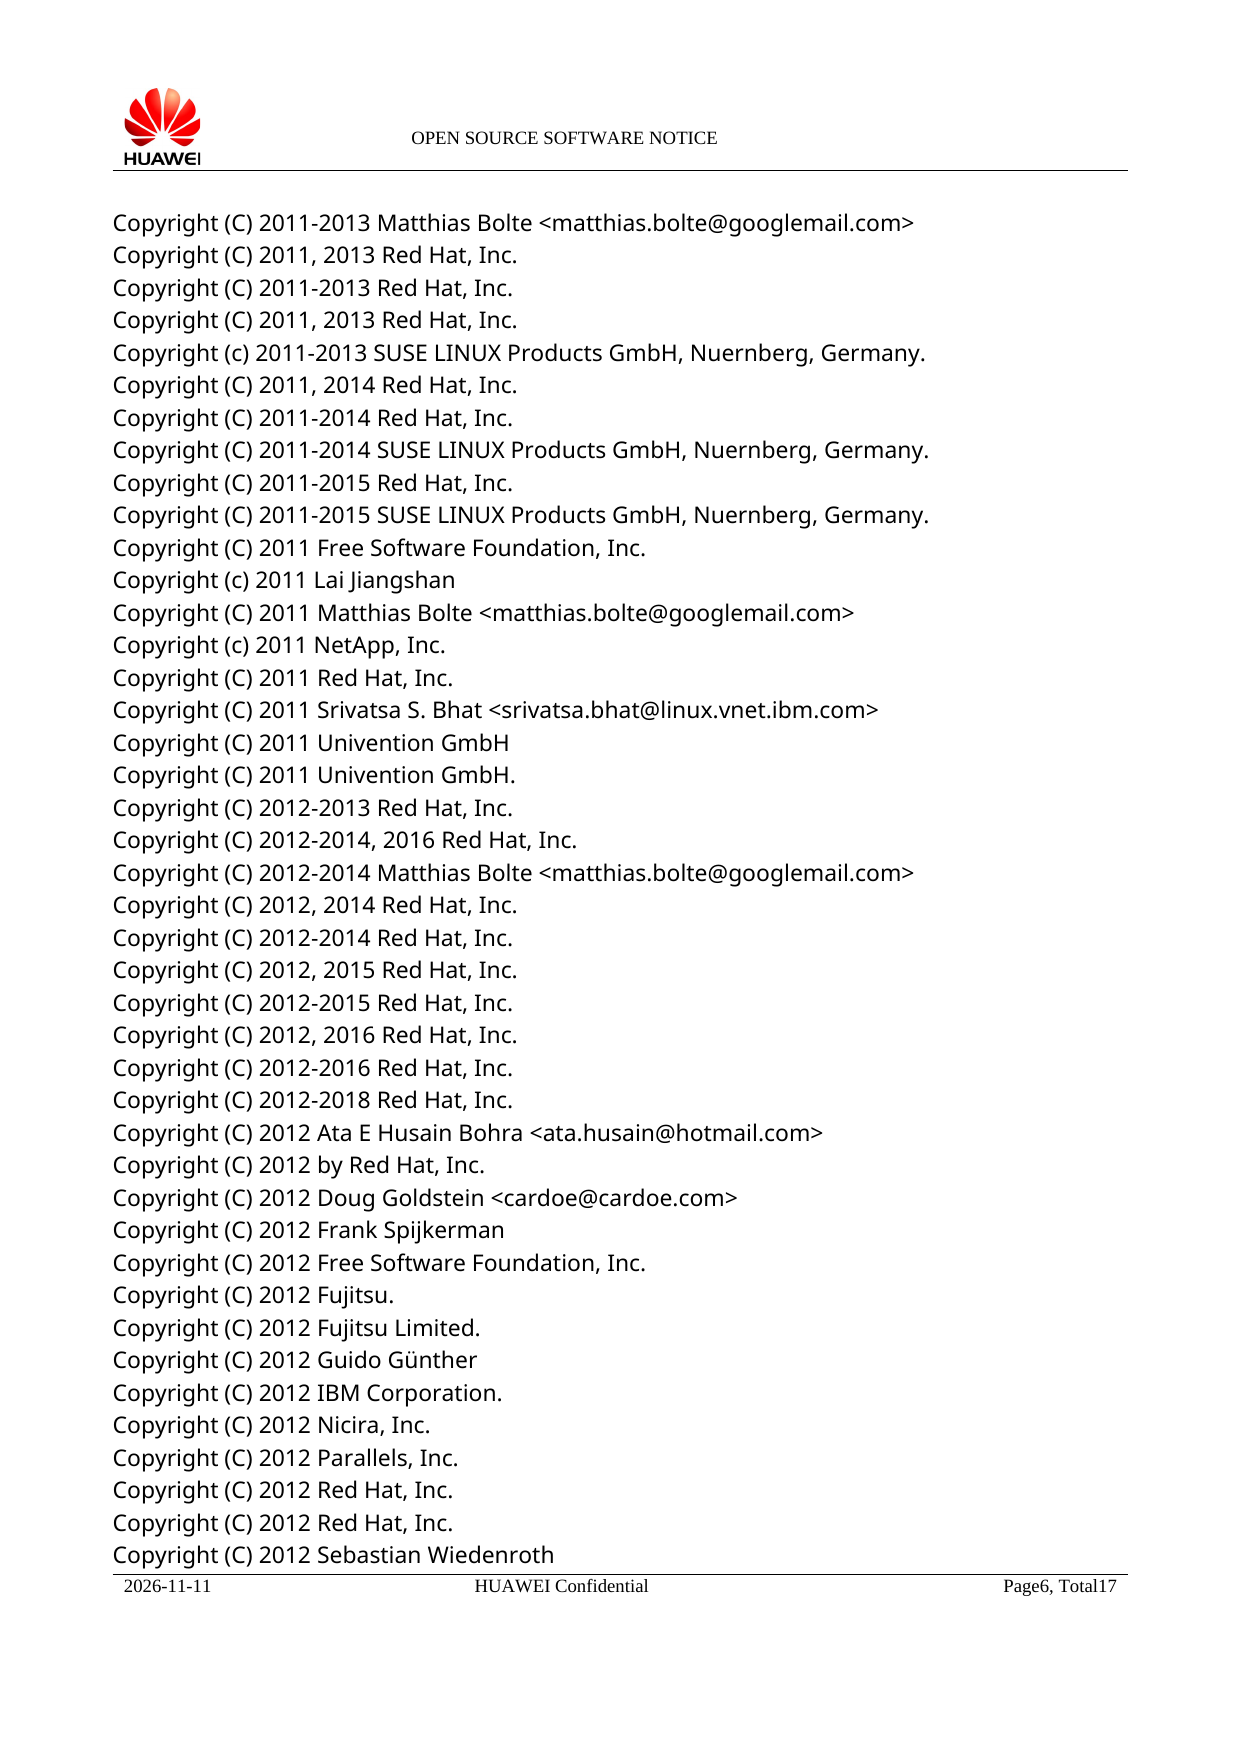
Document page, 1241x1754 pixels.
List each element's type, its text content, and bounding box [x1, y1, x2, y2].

text Copyright (C) 2012-2014, 2016 Red Hat, Inc. [112, 824, 1128, 856]
text Copyright (C) 2012 Sebastian Wiedenroth [112, 1539, 1128, 1571]
text Copyright (C) 2012, 2014 Red Hat, Inc. [112, 889, 1128, 921]
text Copyright (C) 2012 Doug Goldstein <cardoe@cardoe.com> [112, 1181, 1128, 1214]
text Copyright (C) 2011 Matthias Bolte <matthias.bolte@googlemail.com> [112, 596, 1128, 629]
text Copyright (c) 2011 Lai Jiangshan [112, 564, 1128, 596]
text Copyright (C) 2012-2013 Red Hat, Inc. [112, 791, 1128, 824]
text Copyright (C) 2011 Univention GmbH. [112, 759, 1128, 791]
text Copyright (C) 2012 Free Software Foundation, Inc. [112, 1246, 1128, 1279]
text Copyright (C) 2012, 2015 Red Hat, Inc. [112, 954, 1128, 986]
text Copyright (C) 2012 IBM Corporation. [112, 1376, 1128, 1409]
text Copyright (C) 2012 Fujitsu. [112, 1279, 1128, 1311]
picture [124, 88, 201, 165]
text Copyright (C) 2012-2016 Red Hat, Inc. [112, 1051, 1128, 1084]
text Copyright (C) 2012 by Red Hat, Inc. [112, 1149, 1128, 1181]
text Copyright (C) 2011 Red Hat, Inc. [112, 661, 1128, 694]
text Copyright (C) 2012 Parallels, Inc. [112, 1441, 1128, 1474]
text Copyright (C) 2011-2013 Red Hat, Inc. [112, 271, 1128, 304]
text Copyright (C) 2011 Univention GmbH [112, 726, 1128, 759]
text Copyright (C) 2012-2014 Red Hat, Inc. [112, 921, 1128, 954]
text Copyright (C) 2012-2014 Matthias Bolte <matthias.bolte@googlemail.com> [112, 856, 1128, 889]
text Copyright (C) 2012-2015 Red Hat, Inc. [112, 986, 1128, 1019]
text Copyright (C) 2012 Nicira, Inc. [112, 1409, 1128, 1441]
text Copyright (C) 2011-2013 Matthias Bolte <matthias.bolte@googlemail.com> [112, 206, 1128, 239]
text Copyright (C) 2011 Srivatsa S. Bhat <srivatsa.bhat@linux.vnet.ibm.com> [112, 694, 1128, 726]
text Copyright (C) 2012 Frank Spijkerman [112, 1214, 1128, 1246]
text Copyright (C) 2012 Red Hat, Inc. [112, 1474, 1128, 1506]
text Copyright (C) 2012 Fujitsu Limited. [112, 1311, 1128, 1344]
text Copyright (c) 2011 NetApp, Inc. [112, 629, 1128, 661]
text Copyright (C) 2011 Free Software Foundation, Inc. [112, 531, 1128, 564]
text Copyright (C) 2011-2014 Red Hat, Inc. [112, 401, 1128, 434]
text Copyright (C) 2011, 2013 Red Hat, Inc. [112, 304, 1128, 336]
text Copyright (C) 2012 Red Hat, Inc. [112, 1506, 1128, 1539]
text Copyright (c) 2011-2013 SUSE LINUX Products GmbH, Nuernberg, Germany. [112, 336, 1128, 369]
text Copyright (C) 2011, 2014 Red Hat, Inc. [112, 369, 1128, 401]
text Copyright (C) 2012 Ata E Husain Bohra <ata.husain@hotmail.com> [112, 1116, 1128, 1149]
text Copyright (C) 2011-2015 SUSE LINUX Products GmbH, Nuernberg, Germany. [112, 499, 1128, 531]
text Copyright (C) 2011-2015 Red Hat, Inc. [112, 466, 1128, 499]
text Copyright (C) 2011-2014 SUSE LINUX Products GmbH, Nuernberg, Germany. [112, 434, 1128, 466]
text Copyright (C) 2011, 2013 Red Hat, Inc. [112, 239, 1128, 271]
text Copyright (C) 2012-2018 Red Hat, Inc. [112, 1084, 1128, 1116]
text Copyright (C) 2012 Guido Günther [112, 1344, 1128, 1376]
text Copyright (C) 2012, 2016 Red Hat, Inc. [112, 1019, 1128, 1051]
